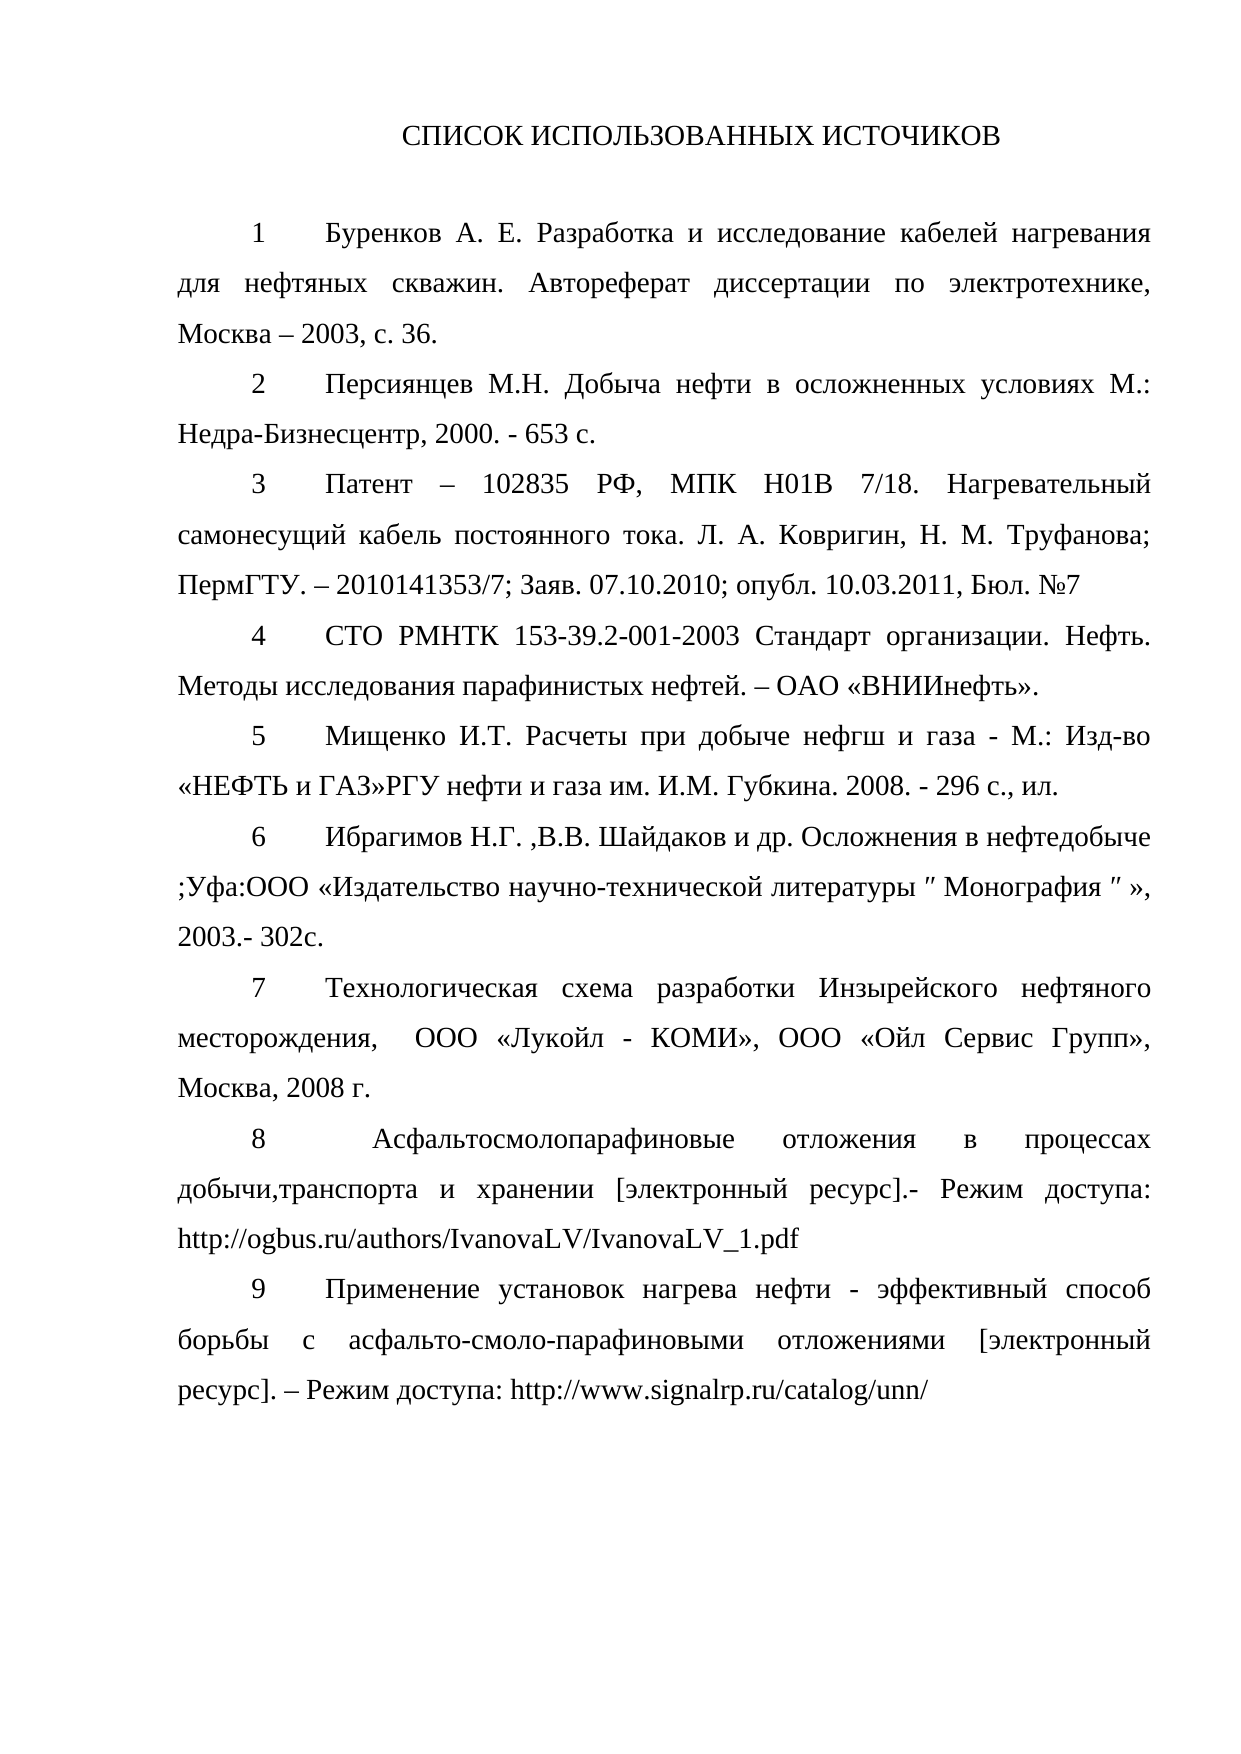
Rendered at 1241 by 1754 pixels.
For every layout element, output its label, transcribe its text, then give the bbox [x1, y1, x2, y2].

list Технологическая схема разработки Инзырейского нефтяного месторождения, ООО «Лукойл - КОМИ», ООО «Ойл Сервис Групп», Москва, . [177, 970, 1152, 1104]
list Буренков А. Е. Разработка и исследование кабелей нагревания для нефтяных скважин. Автореферат диссертации по электротехнике, Москва – 2003, с. 36. [177, 299, 1152, 349]
list Мищенко И.Т. Расчеты при добыче нефгш и газа - М.: Изд-во «НЕФТЬ и ГАЗ»РГУ нефти и газа им. И.М. Губкина. 2008. - 296 с., ил. [177, 718, 1152, 802]
list Применение установок нагрева нефти - эффективный способ борьбы с асфальто-смоло-парафиновыми отложениями [электронный ресурс]. – Режим доступа: http://www.signalrp.ru/catalog/unn/ [177, 1272, 1152, 1406]
subtitle СПИСОК ИСПОЛЬЗОВАННЫХ ИСТОЧИКОВ [177, 118, 1152, 152]
list Асфальтосмолопарафиновые отложения в процессах добычи,транспорта и хранении [электронный ресурс].- Режим доступа: http://ogbus.ru/authors/IvanovaLV/IvanovaLV_1.pdf [177, 1121, 1152, 1255]
list Ибрагимов Н.Г. ,В.В. Шайдаков и др. Осложнения в нефтедобыче ;Уфа:ООО «Издательство научно-технической литературы ʺ Монография ʺ », 2003.- 302с. [177, 819, 1152, 953]
list Патент – 102835 РФ, МПК Н01В 7/18. Нагревательный самонесущий кабель постоянного тока. Л. А. Ковригин, Н. М. Труфанова; ПермГТУ. – 2010141353/7; Заяв. 07.10.2010; опубл. 10.03.2011, Бюл. №7 [177, 467, 1152, 601]
list Персиянцев М.Н. Добыча нефти в осложненных условиях М.: Недра-Бизнесцентр, 2000. - 653 с. [177, 366, 1152, 450]
list Буренков А. Е. Разработка и исследование кабелей нагревания для нефтяных скважин. Автореферат диссертации по электротехнике, Москва – 2003, с. 36. [177, 215, 1152, 265]
list СТО РМНТК 153-39.2-001-2003 Стандарт организации. Нефть. Методы исследования парафинистых нефтей. – ОАО «ВНИИнефть». [177, 618, 1152, 701]
